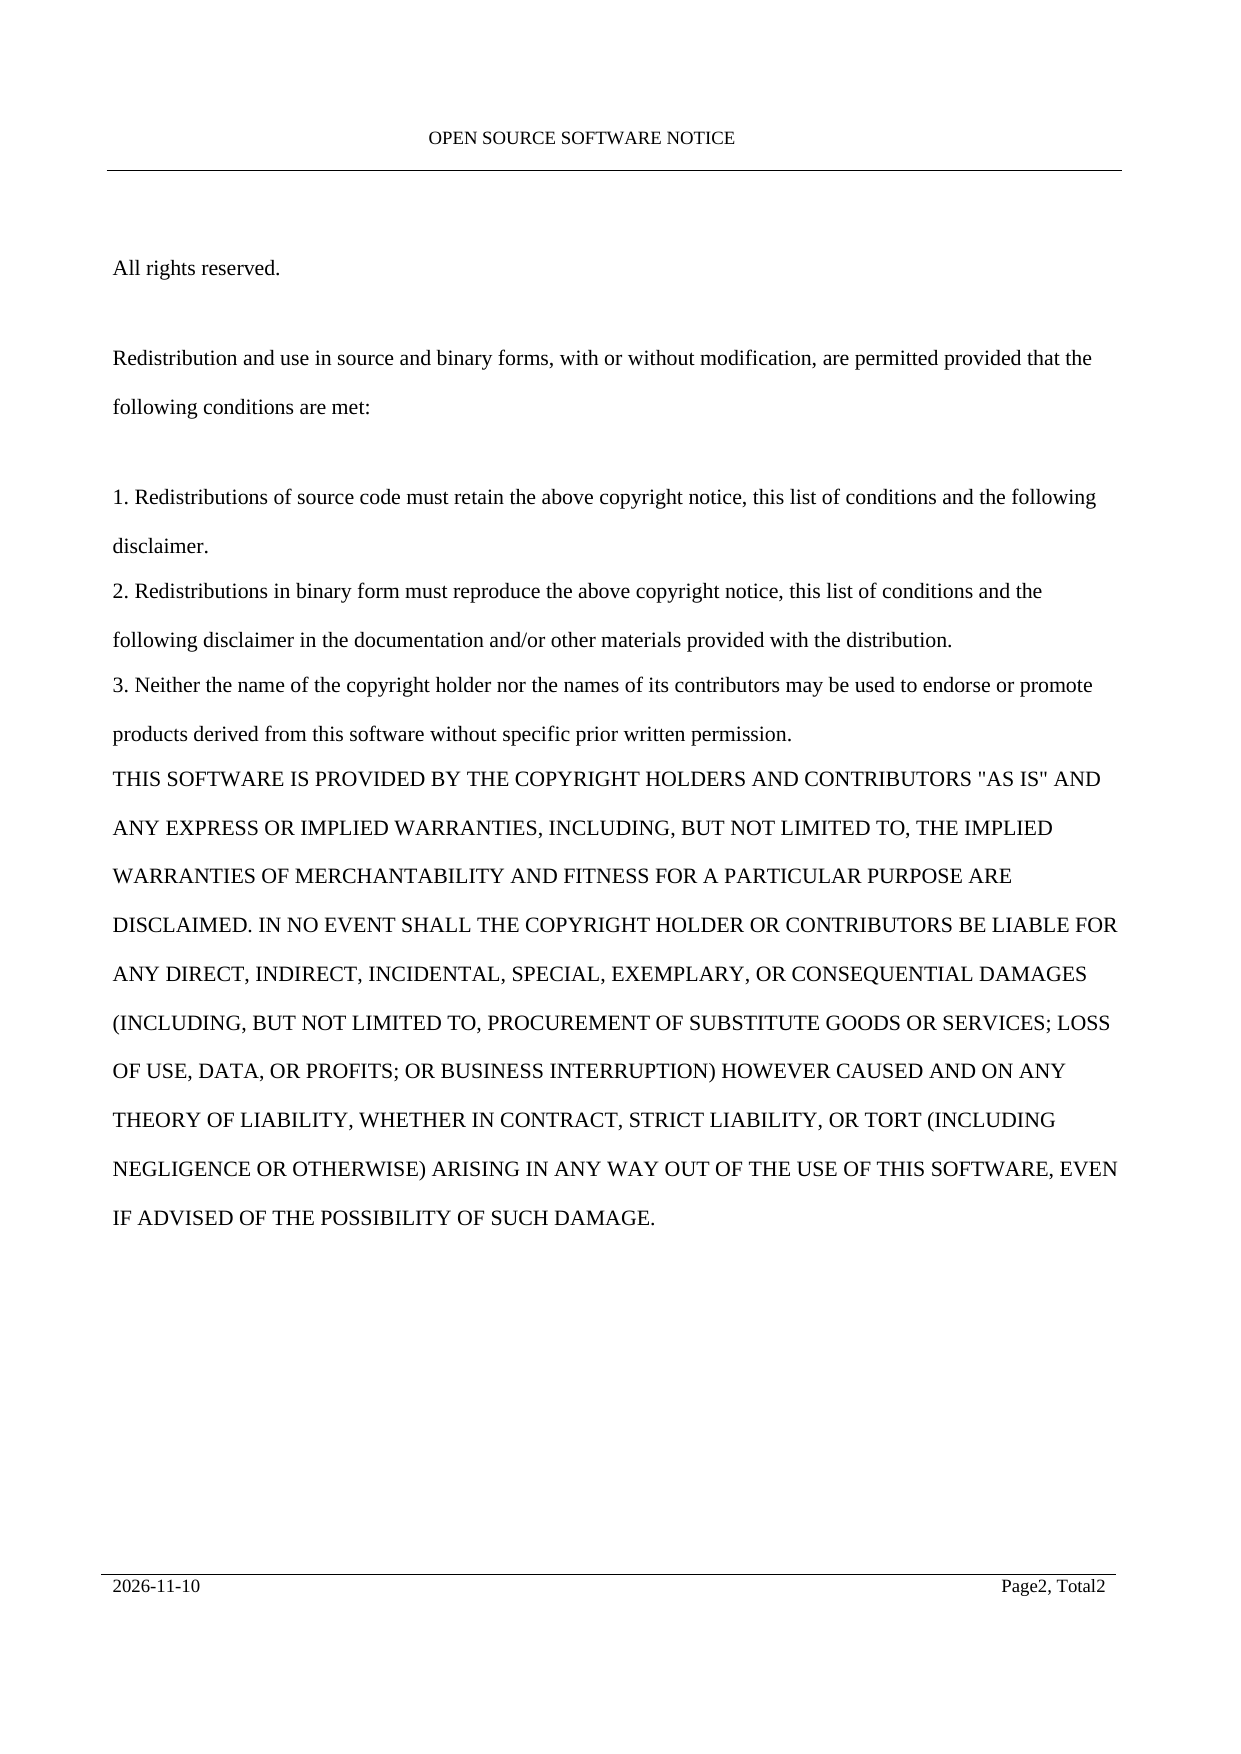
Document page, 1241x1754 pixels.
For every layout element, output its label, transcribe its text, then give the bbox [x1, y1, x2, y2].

text 3. Neither the name of the copyright holder nor the names of its contributors may be used to endorse or promote products derived from this software without specific prior written permission. [112, 668, 1128, 749]
text THIS SOFTWARE IS PROVIDED BY THE COPYRIGHT HOLDERS AND CONTRIBUTORS "AS IS" AND ANY EXPRESS OR IMPLIED WARRANTIES, INCLUDING, BUT NOT LIMITED TO, THE IMPLIED WARRANTIES OF MERCHANTABILITY AND FITNESS FOR A PARTICULAR PURPOSE ARE DISCLAIMED. IN NO EVENT SHALL THE COPYRIGHT HOLDER OR CONTRIBUTORS BE LIABLE FOR ANY DIRECT, INDIRECT, INCIDENTAL, SPECIAL, EXEMPLARY, OR CONSEQUENTIAL DAMAGES (INCLUDING, BUT NOT LIMITED TO, PROCUREMENT OF SUBSTITUTE GOODS OR SERVICES; LOSS OF USE, DATA, OR PROFITS; OR BUSINESS INTERRUPTION) HOWEVER CAUSED AND ON ANY THEORY OF LIABILITY, WHETHER IN CONTRACT, STRICT LIABILITY, OR TORT (INCLUDING NEGLIGENCE OR OTHERWISE) ARISING IN ANY WAY OUT OF THE USE OF THIS SOFTWARE, EVEN IF ADVISED OF THE POSSIBILITY OF SUCH DAMAGE. [112, 762, 1128, 1233]
text All rights reserved. [112, 251, 1128, 284]
text 1. Redistributions of source code must retain the above copyright notice, this list of conditions and the following disclaimer. [112, 481, 1128, 562]
text Redistribution and use in source and binary forms, with or without modification, are permitted provided that the following conditions are met: [112, 342, 1128, 423]
text 2. Redistributions in binary form must reproduce the above copyright notice, this list of conditions and the following disclaimer in the documentation and/or other materials provided with the distribution. [112, 574, 1128, 656]
